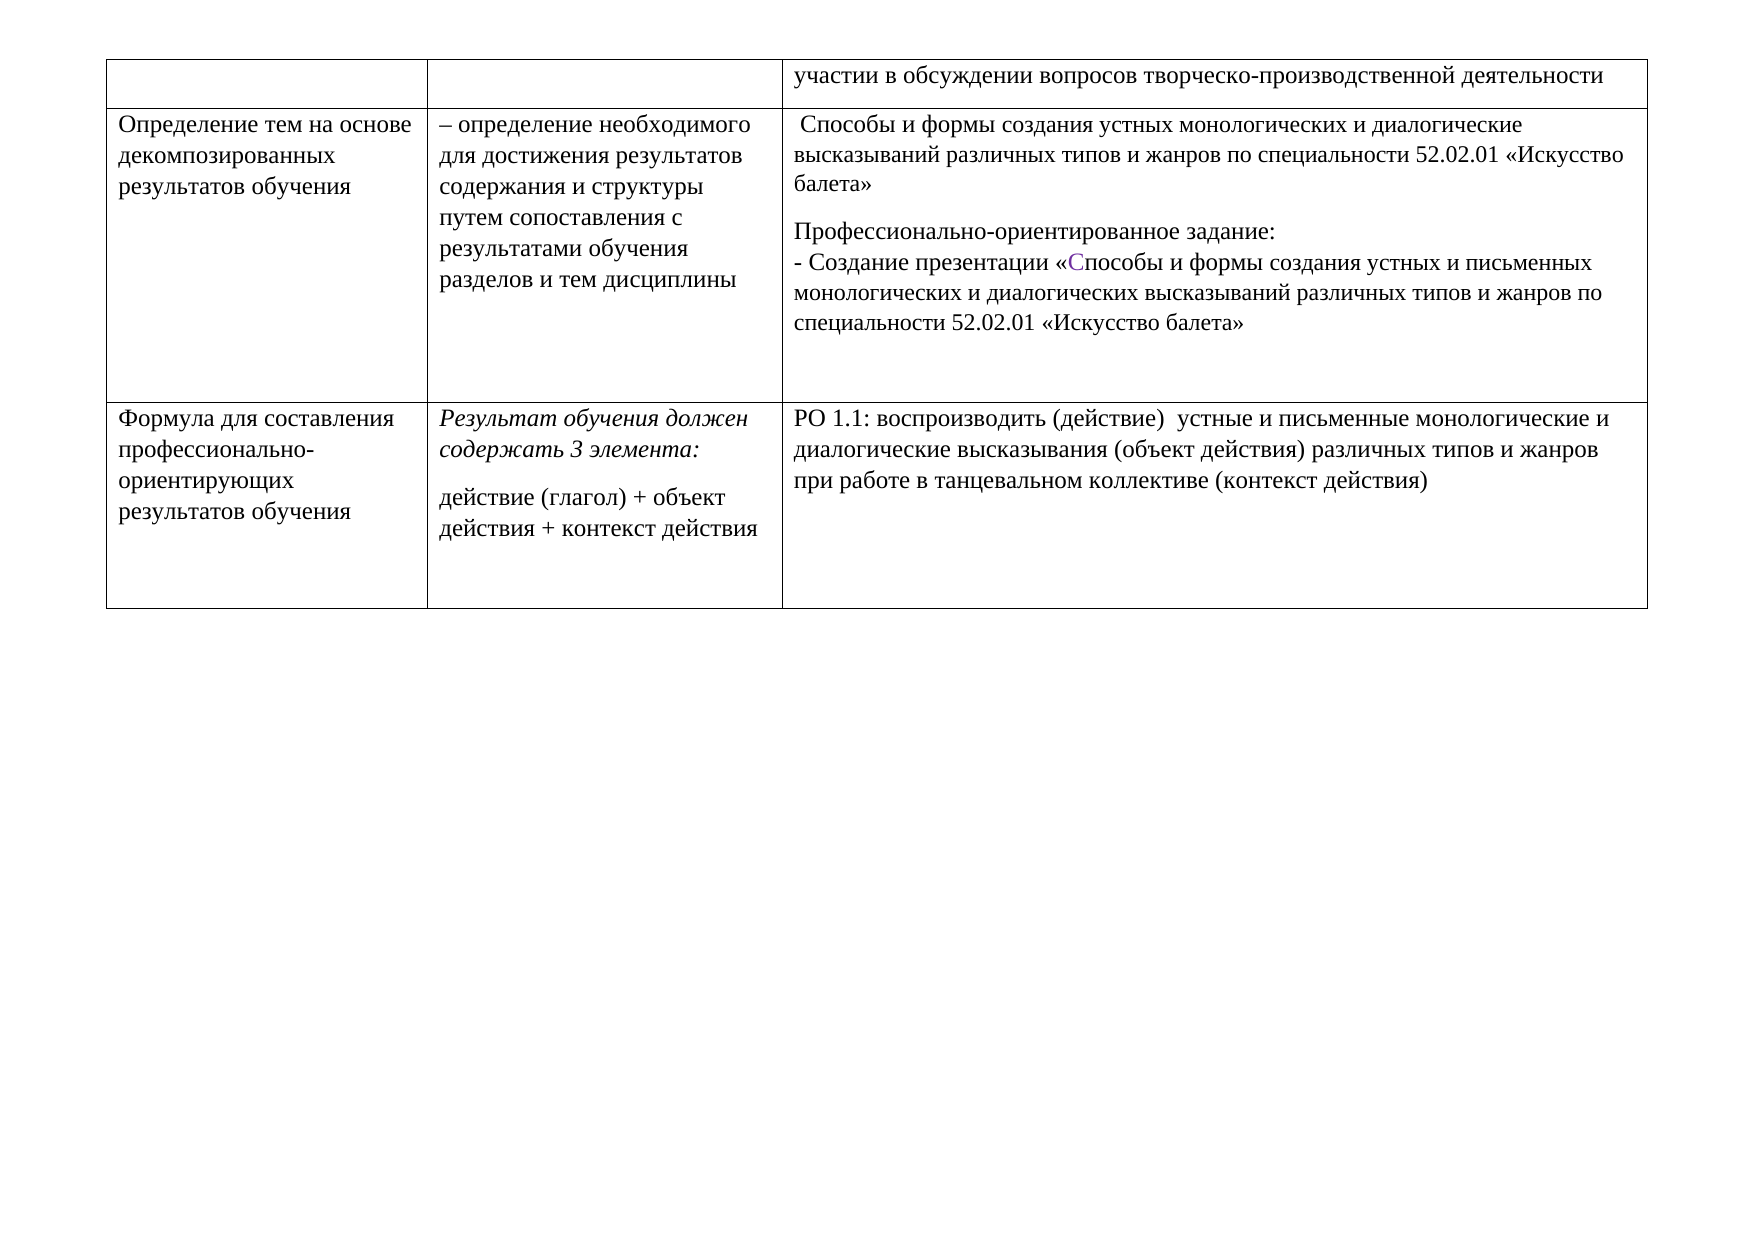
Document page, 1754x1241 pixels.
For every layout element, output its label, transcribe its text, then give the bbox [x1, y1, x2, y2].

table_cell Формула для составления профессионально-ориентирующих результатов обучения [107, 403, 427, 608]
table_cell – определение необходимого для достижения результатов содержания и структуры путем сопоставления с результатами обучения разделов и тем дисциплины [428, 109, 782, 402]
table_cell РО 1.1: воспроизводить (действие) устные и письменные монологические и диалогические высказывания (объект действия) различных типов и жанров при работе в танцевальном коллективе (контекст действия) [783, 403, 1647, 608]
table_cell Способы и формы создания устных монологических и диалогические высказываний различных типов и жанров по специальности 52.02.01 «Искусство балета» Профессионально-ориентированное задание: - Создание презентации «Способы и формы создания устных и письменных монологических и диалогических высказываний различных типов и жанров по специальности 52.02.01 «Искусство балета» [783, 109, 1647, 402]
table_cell Определение тем на основе декомпозированных результатов обучения [107, 109, 427, 402]
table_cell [428, 60, 782, 108]
table_cell Результат обучения должен содержать 3 элемента: действие (глагол) + объект действия + контекст действия [428, 403, 782, 608]
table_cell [107, 60, 427, 108]
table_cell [783, 60, 1647, 108]
